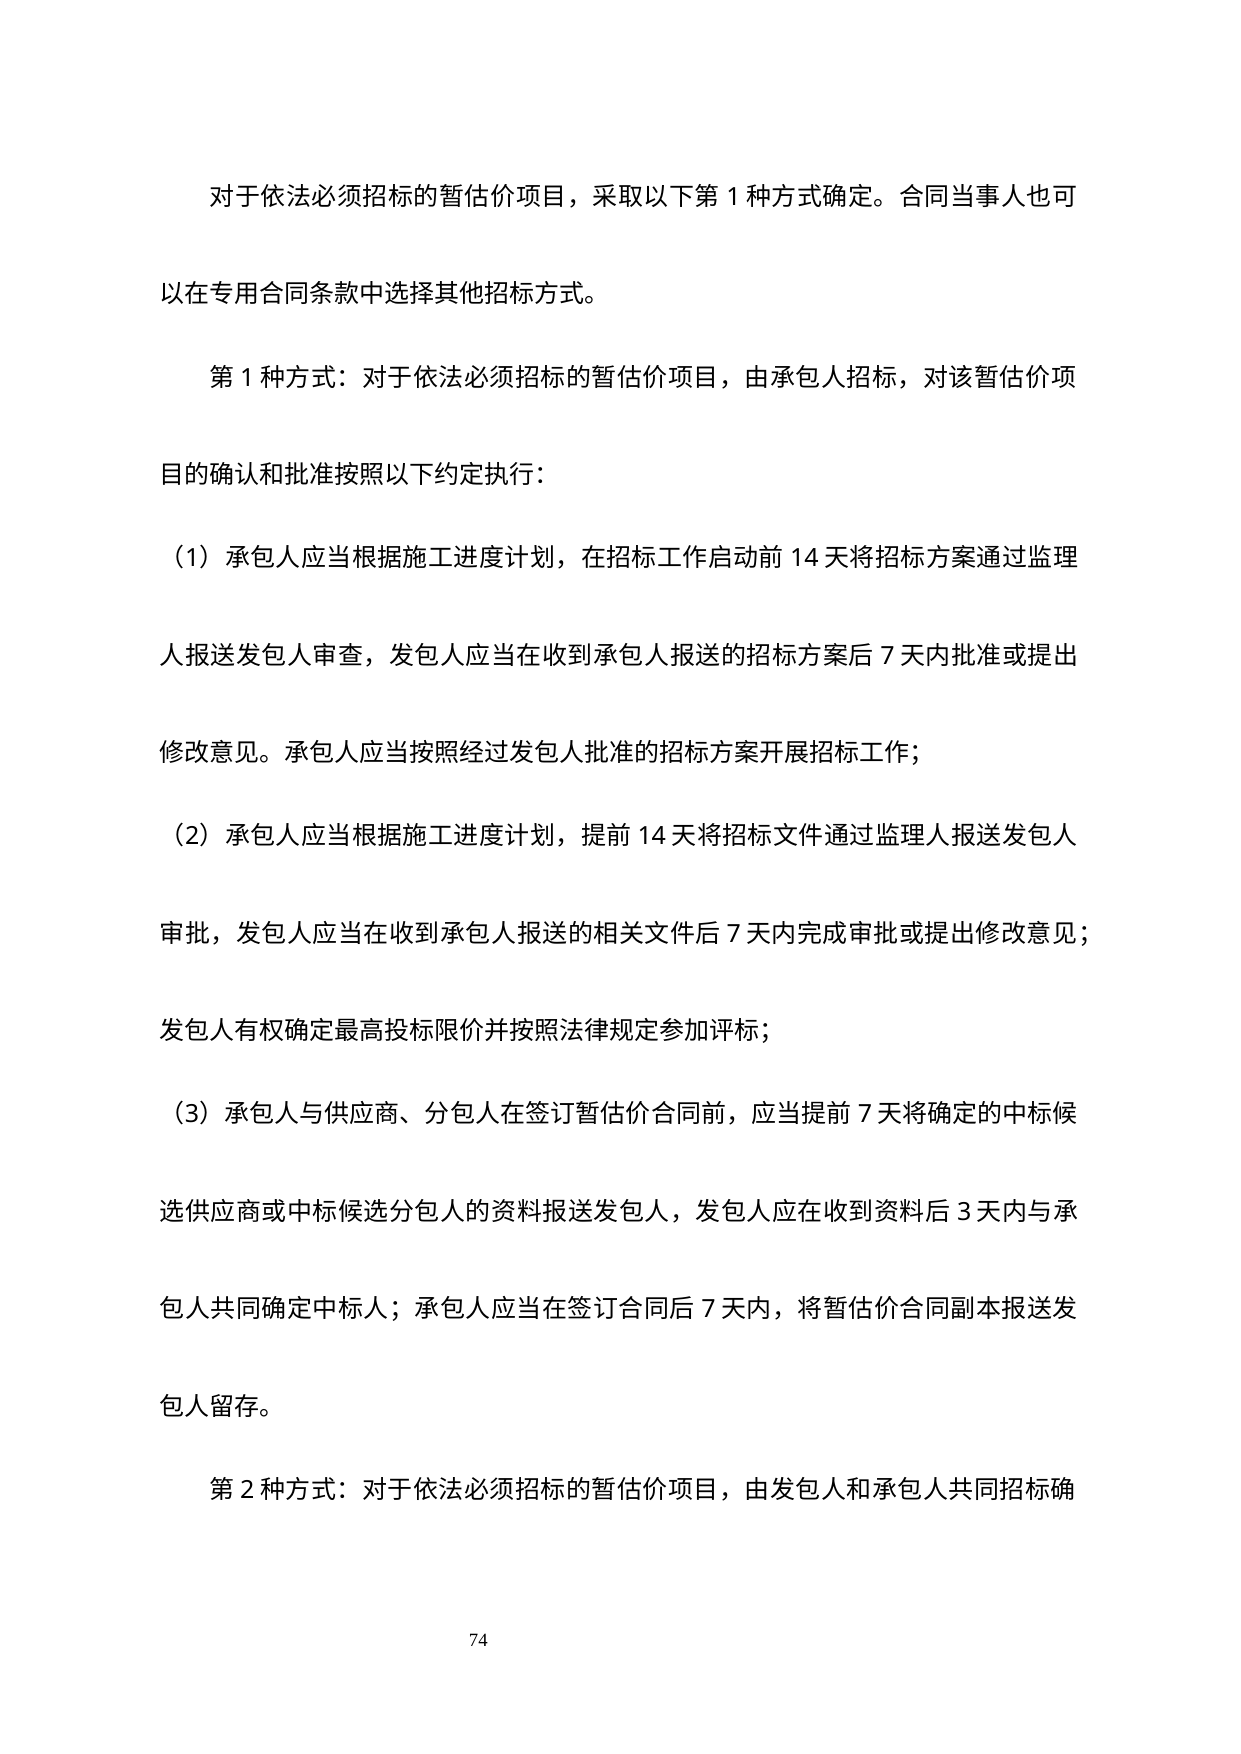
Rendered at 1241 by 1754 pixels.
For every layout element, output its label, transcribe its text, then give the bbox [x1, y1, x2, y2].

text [159, 1455, 1078, 1520]
text （1）承包人应当根据施工进度计划，在招标工作启动前14天将招标方案通过监理人报送发包人审查，发包人应当在收到承包人报送的招标方案后7天内批准或提出修改意见。承包人应当按照经过发包人批准的招标方案开展招标工作； [159, 523, 1078, 783]
text （3）承包人与供应商、分包人在签订暂估价合同前，应当提前7天将确定的中标候选供应商或中标候选分包人的资料报送发包人，发包人应在收到资料后3天内与承包人共同确定中标人；承包人应当在签订合同后7天内，将暂估价合同副本报送发包人留存。 [159, 1079, 1078, 1437]
text （2）承包人应当根据施工进度计划，提前14天将招标文件通过监理人报送发包人审批，发包人应当在收到承包人报送的相关文件后7天内完成审批或提出修改意见；发包人有权确定最高投标限价并按照法律规定参加评标； [159, 801, 1078, 1061]
text 第1种方式：对于依法必须招标的暂估价项目，由承包人招标，对该暂估价项目的确认和批准按照以下约定执行： [159, 343, 1078, 505]
text 对于依法必须招标的暂估价项目，采取以下第1种方式确定。合同当事人也可以在专用合同条款中选择其他招标方式。 [159, 162, 1078, 324]
